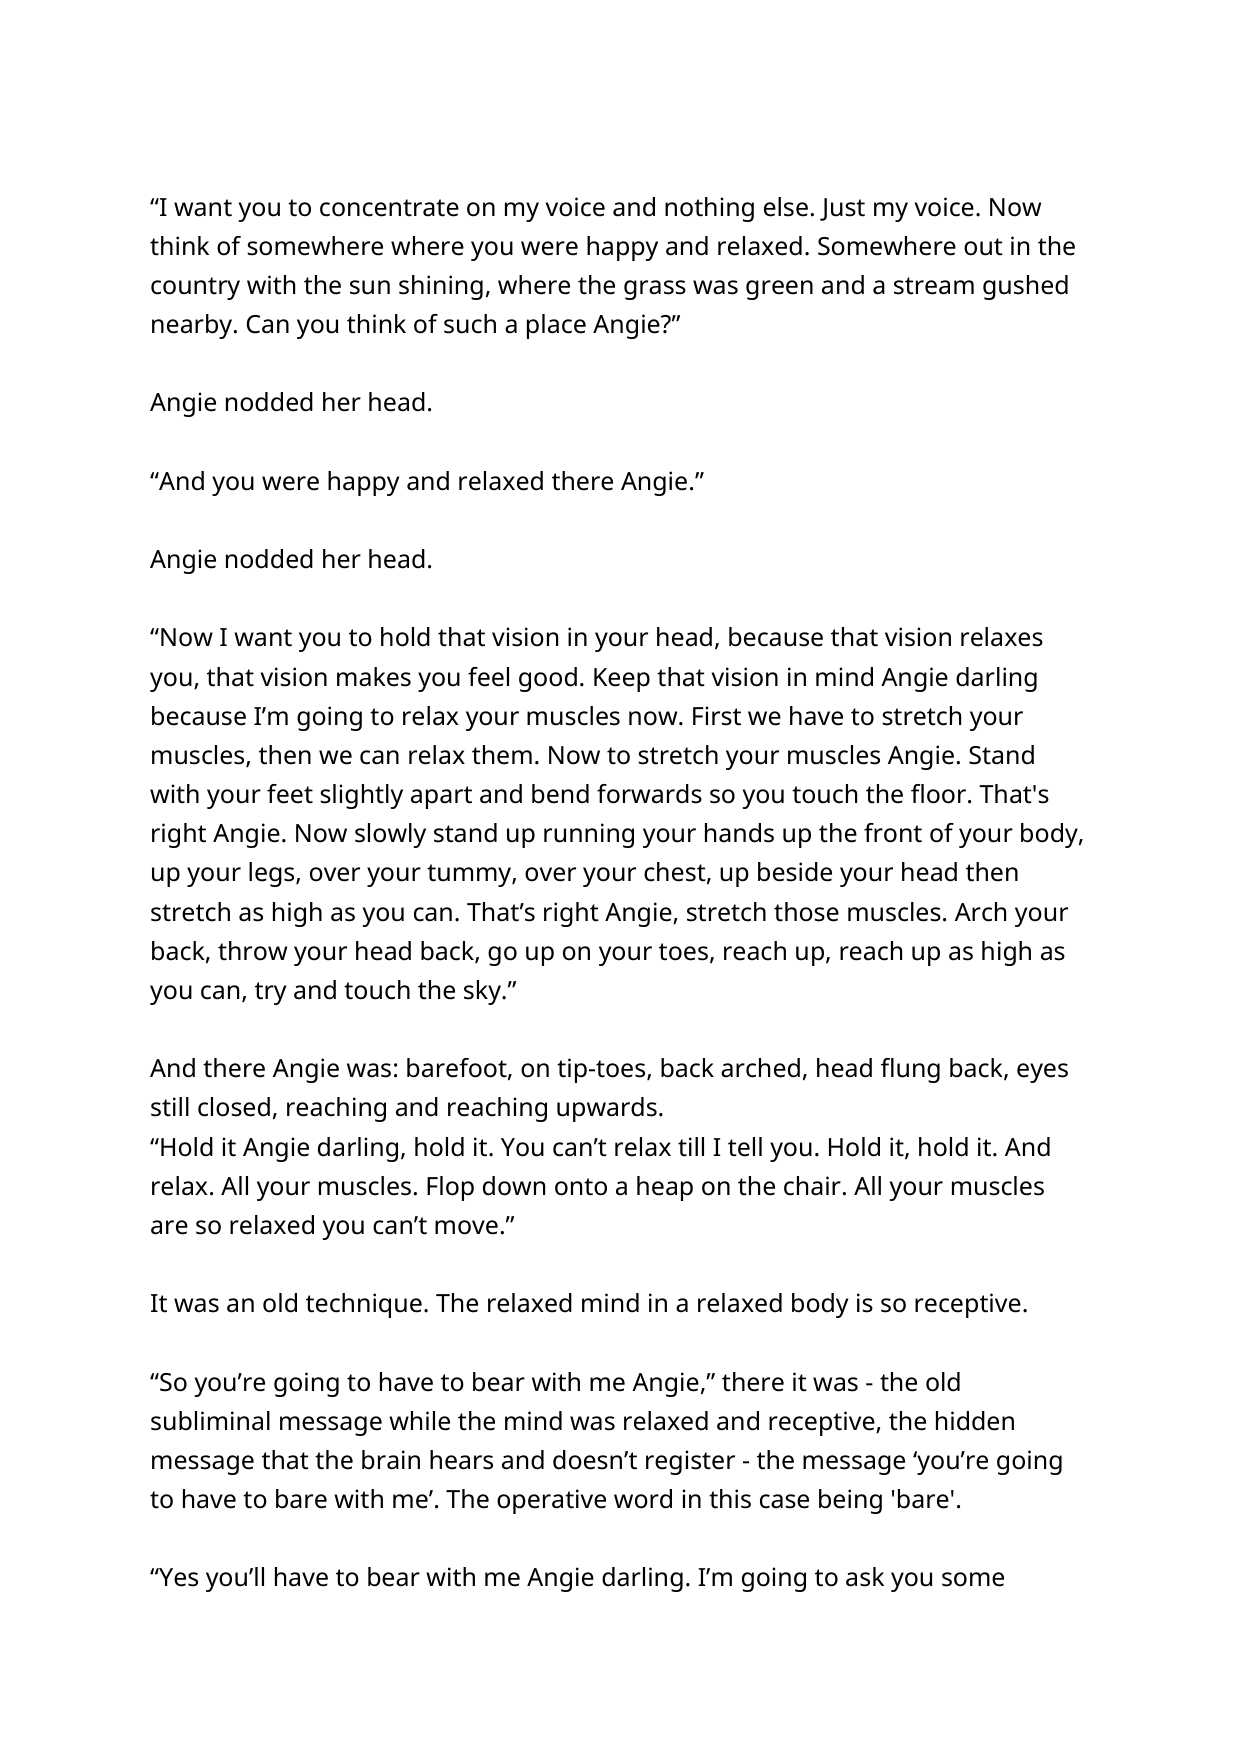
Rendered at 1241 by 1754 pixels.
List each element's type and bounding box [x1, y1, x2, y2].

text [150, 150, 1090, 1594]
